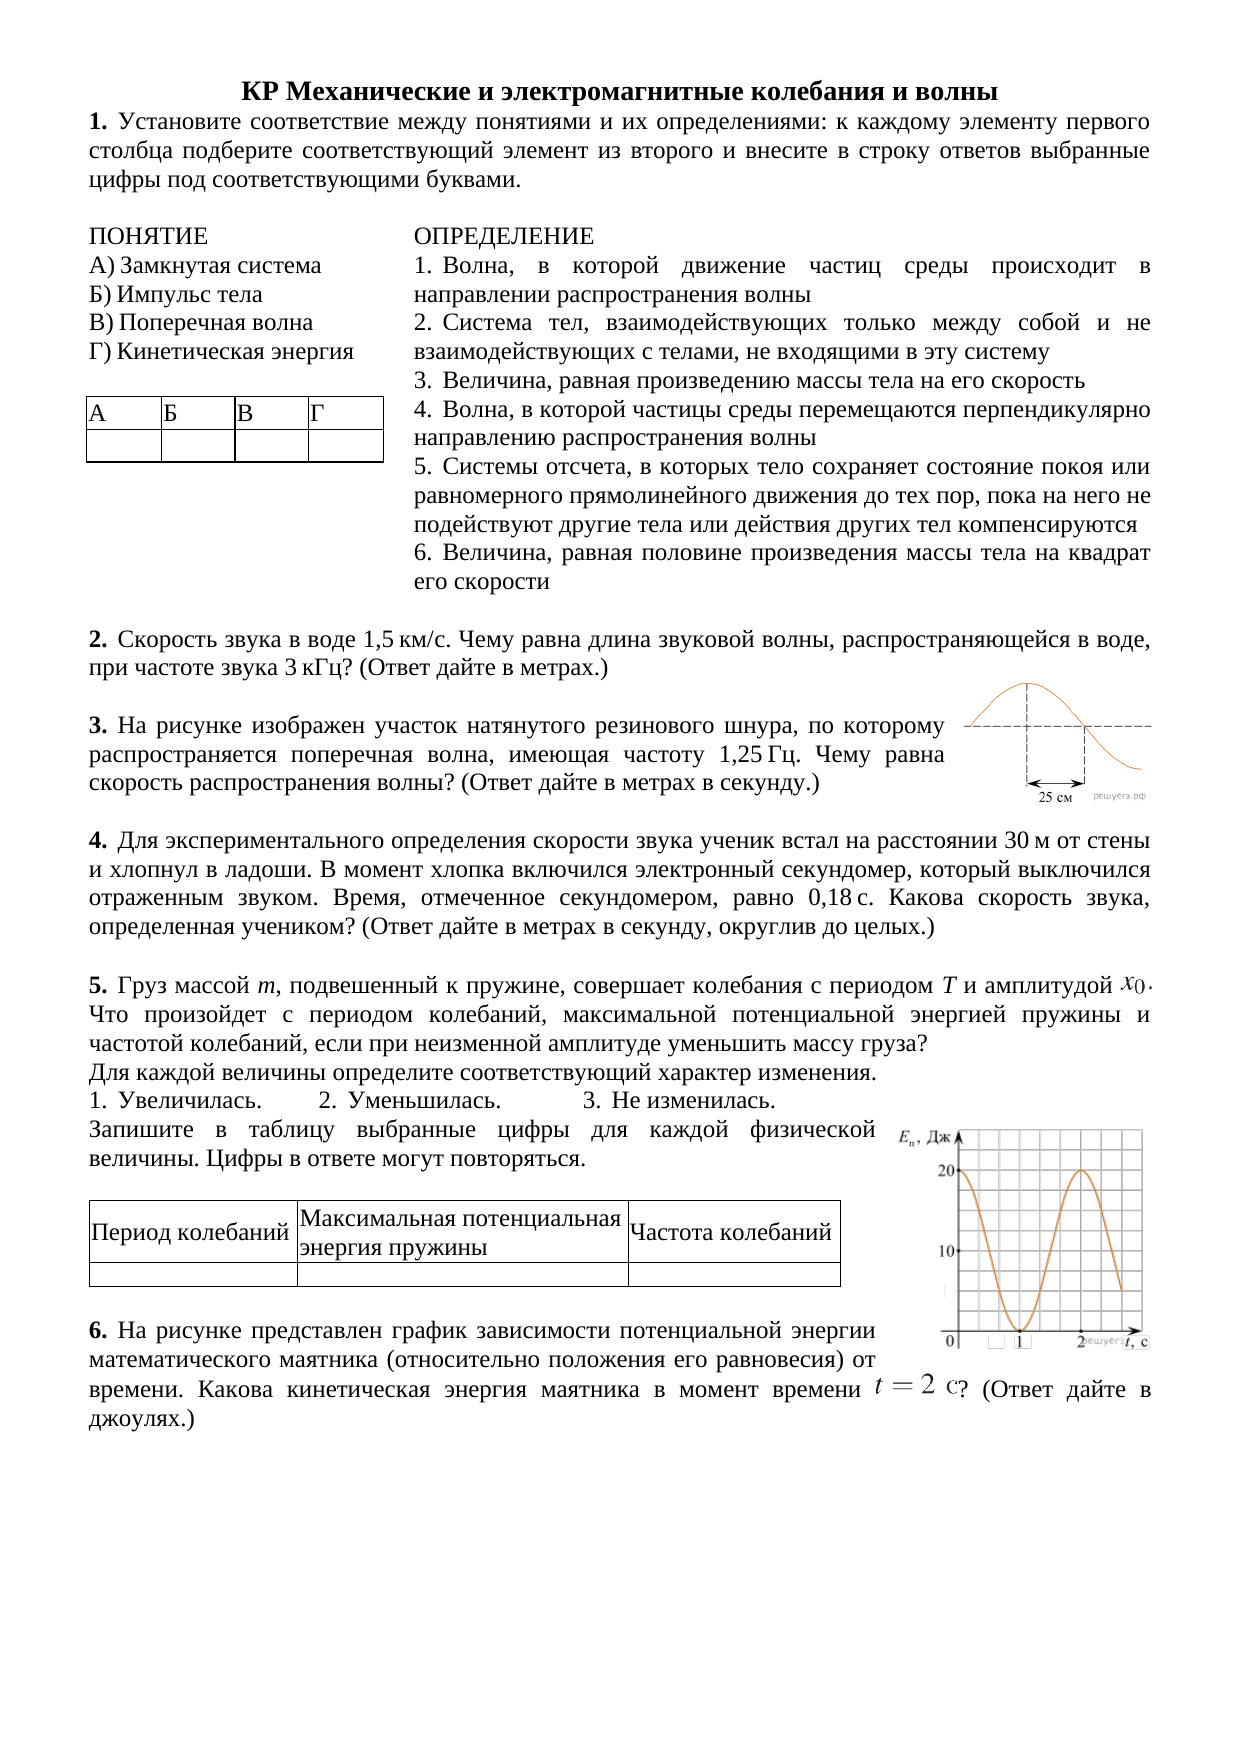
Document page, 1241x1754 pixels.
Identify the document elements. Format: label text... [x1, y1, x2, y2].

picture [876, 1372, 958, 1398]
table_header Г [309, 397, 383, 428]
text Запишите в таблицу выбранные цифры для каждой физической величины. Цифры в ответе могут повторяться. [89, 1114, 1152, 1172]
table_cell [162, 430, 234, 461]
text 5. Системы отсчета, в которых тело сохраняет состояние покоя или равномерного прямолинейного движения до тех пор, пока на него не подействуют другие тела или действия других тел компенсируются [413, 451, 1152, 537]
table_header Максимальная потенциальная энергия пружины [298, 1201, 628, 1262]
picture [1120, 968, 1152, 994]
text 1. Волна, в которой движение частиц среды происходит в направлении распространения волны [413, 250, 1152, 307]
picture [895, 1126, 1152, 1352]
table_header Б [162, 397, 234, 428]
text 2. Система тел, взаимодействующих только между собой и не взаимодействующих с телами, не входящими в эту систему [413, 307, 1152, 365]
table_cell [87, 430, 161, 461]
text КР Механические и электромагнитные колебания и волны [89, 74, 1152, 106]
table_cell [298, 1263, 628, 1286]
table_cell [90, 1263, 297, 1286]
text 1. Установите соответствие между понятиями и их определениями: к каждому элементу первого столбца подберите соответствующий элемент из второго и внесите в строку ответов выбранные цифры под соответствующими буквами. [89, 106, 1152, 192]
text 3. На рисунке изображен участок натянутого резинового шнура, по которому распространяется поперечная волна, имеющая частоту 1,25 Гц. Чему равна скорость распространения волны? (Ответ дайте в метрах в секунду.) [89, 710, 964, 796]
table_cell [309, 430, 383, 461]
text ОПРЕДЕЛЕНИЕ [413, 221, 1152, 250]
table_header В [236, 397, 308, 428]
text 6. Величина, равная половине произведения массы тела на квадрат его скорости [413, 537, 1152, 595]
text 3. Величина, равная произведению массы тела на его скорость [413, 365, 1152, 394]
text Для каждой величины определите соответствующий характер изменения. [89, 1057, 1152, 1085]
text 4. Для экспериментального определения скорости звука ученик встал на расстоянии 30 м от стены и хлопнул в ладоши. В момент хлопка включился электронный секундомер, который выключился отраженным звуком. Время, отмеченное секундомером, равно 0,18 с. Какова скорость звука, определенная учеником? (Ответ дайте в метрах в секунду, округлив до целых.) [89, 825, 1152, 940]
text 1. Увеличилась. 2. Уменьшилась. 3. Не изменилась. [89, 1085, 1152, 1114]
table_header A [87, 397, 161, 428]
text ПОНЯТИЕ [89, 221, 384, 250]
table_cell [236, 430, 308, 461]
text Г) Кинетическая энергия [89, 336, 384, 365]
text 5. Груз массой m, подвешенный к пружине, совершает колебания с периодом T и амплитудой Что произойдет с периодом колебаний, максимальной потенциальной энергией пружины и частотой колебаний, если при неизменной амплитуде уменьшить массу груза? [89, 969, 1152, 1057]
text 4. Волна, в которой частицы среды перемещаются перпендикулярно направлению распространения волны [413, 394, 1152, 451]
text В) Поперечная волна [89, 307, 384, 336]
text Б) Импульс тела [89, 279, 384, 307]
table_cell [629, 1263, 840, 1286]
text 6. На рисунке представлен график зависимости потенциальной энергии математического маятника (относительно положения его равновесия) от времени. Какова кинетическая энергия маятника в момент времени ? (Ответ дайте в джоулях.) [89, 1315, 1152, 1432]
table_header Частота колебаний [629, 1201, 840, 1262]
text 2. Скорость звука в воде 1,5 км/⁠с. Чему равна длина звуковой волны, распространяющейся в воде, при частоте звука 3 кГц? (Ответ дайте в метрах.) [89, 624, 1152, 681]
picture [964, 683, 1152, 805]
table_header Период колебаний [90, 1201, 297, 1262]
text А) Замкнутая система [89, 250, 384, 279]
